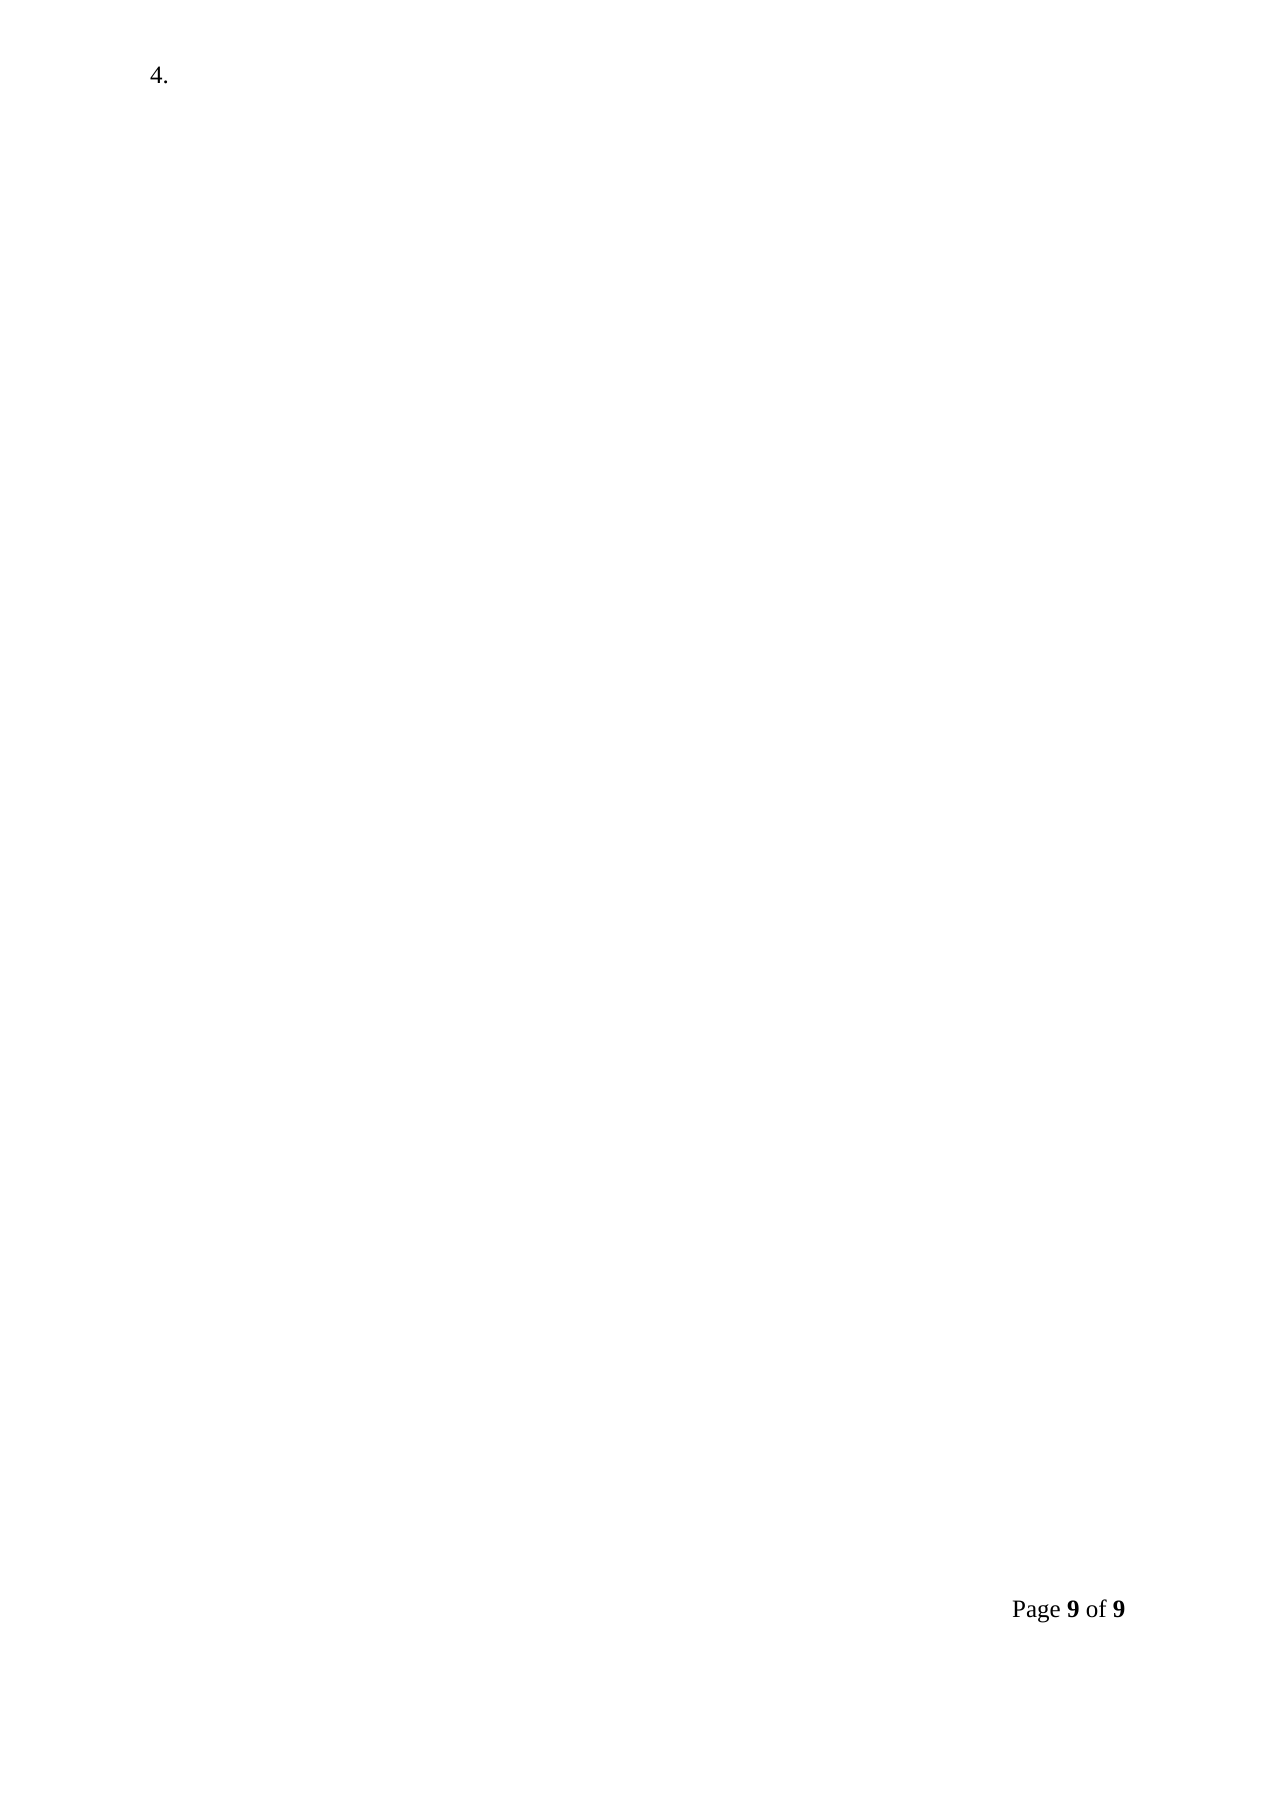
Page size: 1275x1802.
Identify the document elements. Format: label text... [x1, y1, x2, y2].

text 4. [150, 60, 1125, 89]
